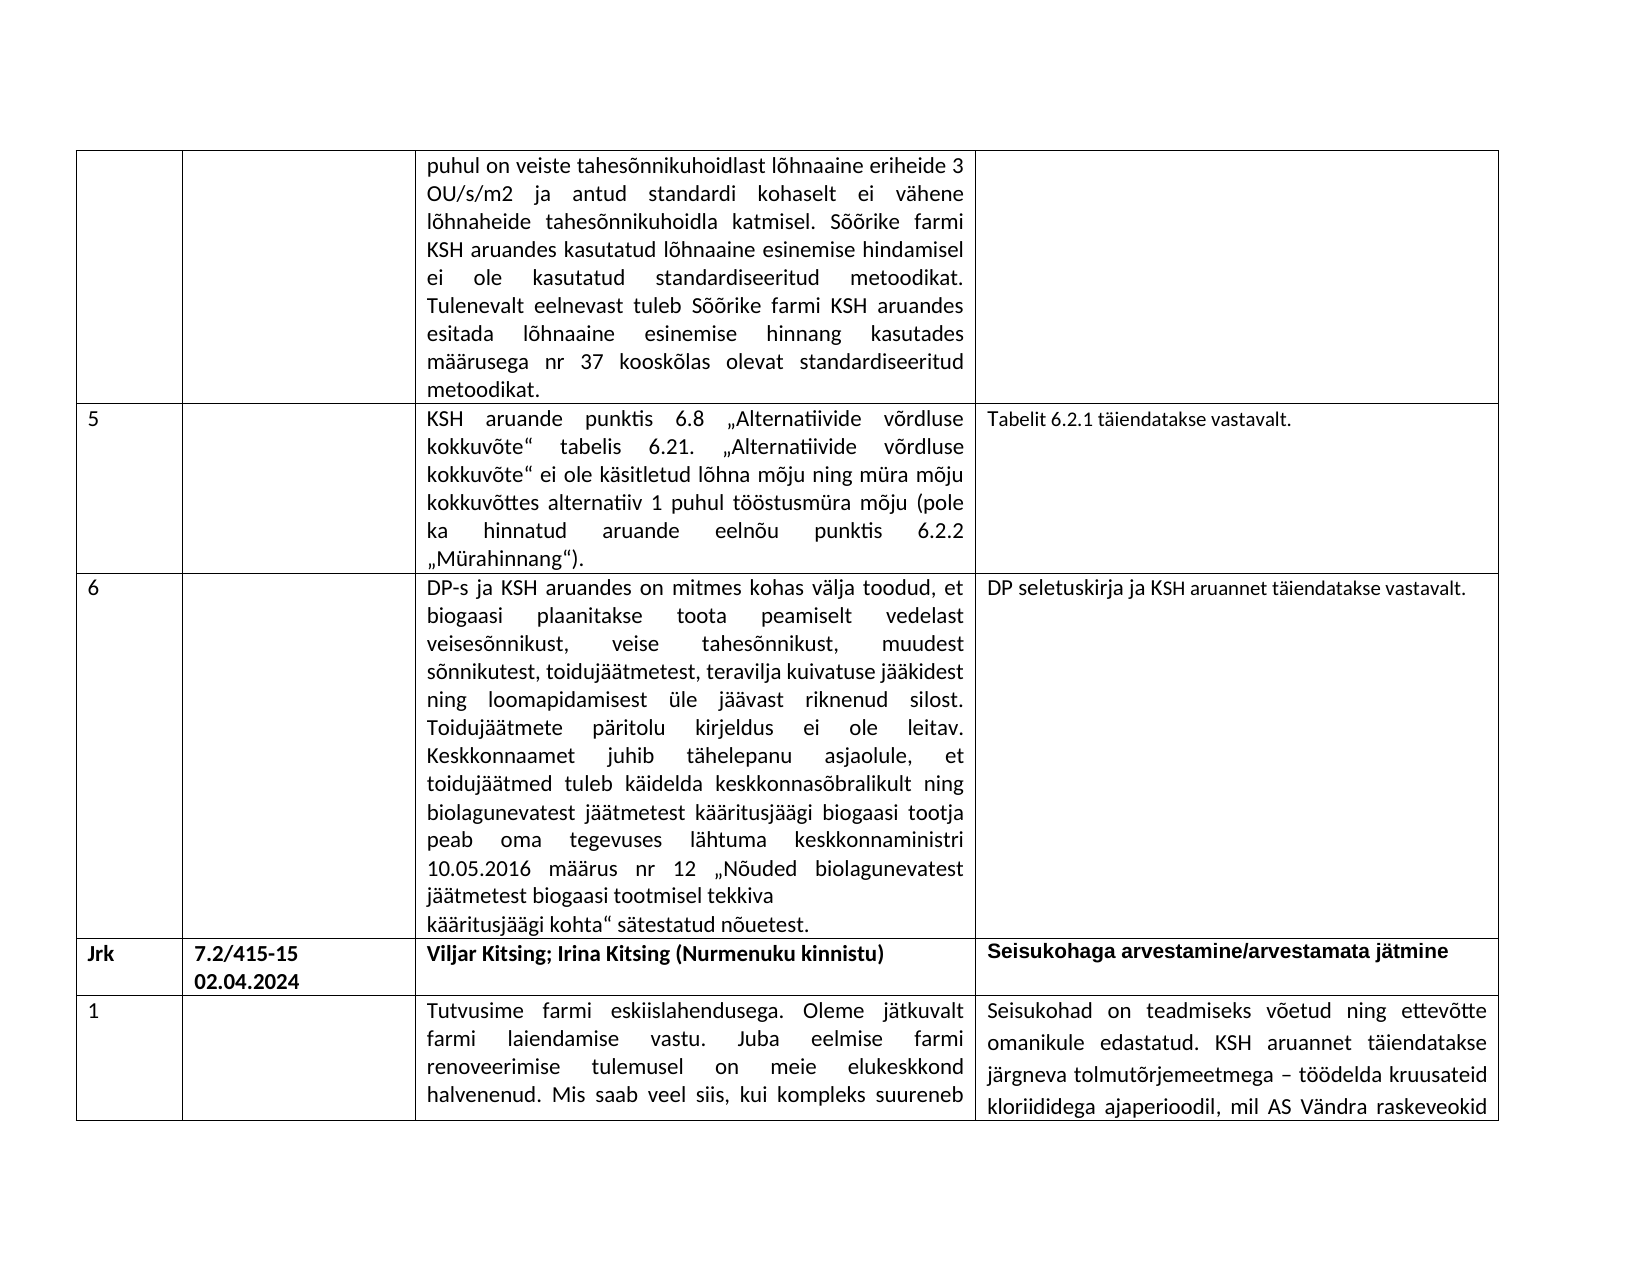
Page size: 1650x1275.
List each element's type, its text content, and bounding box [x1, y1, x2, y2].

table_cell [416, 996, 975, 1120]
table_cell DP-s ja KSH aruandes on mitmes kohas välja toodud, et biogaasi plaanitakse toota peamiselt vedelast veisesõnnikust, veise tahesõnnikust, muudest sõnnikutest, toidujäätmetest, teravilja kuivatuse jääkidest ning loomapidamisest üle jäävast riknenud silost. Toidujäätmete päritolu kirjeldus ei ole leitav. Keskkonnaamet juhib tähelepanu asjaolule, et toidujäätmed tuleb käidelda keskkonnasõbralikult ning biolagunevatest jäätmetest kääritusjäägi biogaasi tootja peab oma tegevuses lähtuma keskkonnaministri 10.05.2016 määrus nr 12 „Nõuded biolagunevatest jäätmetest biogaasi tootmisel tekkiva kääritusjäägi kohta“ sätestatud nõuetest. [416, 574, 975, 938]
table_cell Tabelit 6.2.1 täiendatakse vastavalt. [976, 404, 1498, 572]
table_cell [183, 996, 415, 1120]
table_cell DP seletuskirja ja KSH aruannet täiendatakse vastavalt. [976, 574, 1498, 938]
table_cell Seisukohaga arvestamine/arvestamata jätmine [976, 939, 1498, 995]
table_cell KSH aruande punktis 6.8 „Alternatiivide võrdluse kokkuvõte“ tabelis 6.21. „Alternatiivide võrdluse kokkuvõte“ ei ole käsitletud lõhna mõju ning müra mõju kokkuvõttes alternatiiv 1 puhul tööstusmüra mõju (pole ka hinnatud aruande eelnõu punktis 6.2.2 „Mürahinnang“). [416, 404, 975, 572]
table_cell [416, 151, 975, 403]
table_cell 1 [77, 996, 182, 1120]
table_cell [183, 151, 415, 403]
table_cell Viljar Kitsing; Irina Kitsing (Nurmenuku kinnistu) [416, 939, 975, 995]
table_cell 5 [77, 404, 182, 572]
table_cell [183, 574, 415, 938]
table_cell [976, 151, 1498, 403]
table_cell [976, 996, 1498, 1120]
table_cell [183, 404, 415, 572]
table_cell 6 [77, 574, 182, 938]
table_cell 4 [77, 151, 182, 403]
table_cell Jrk [77, 939, 182, 995]
table_cell 7.2/415-15 02.04.2024 [183, 939, 415, 995]
